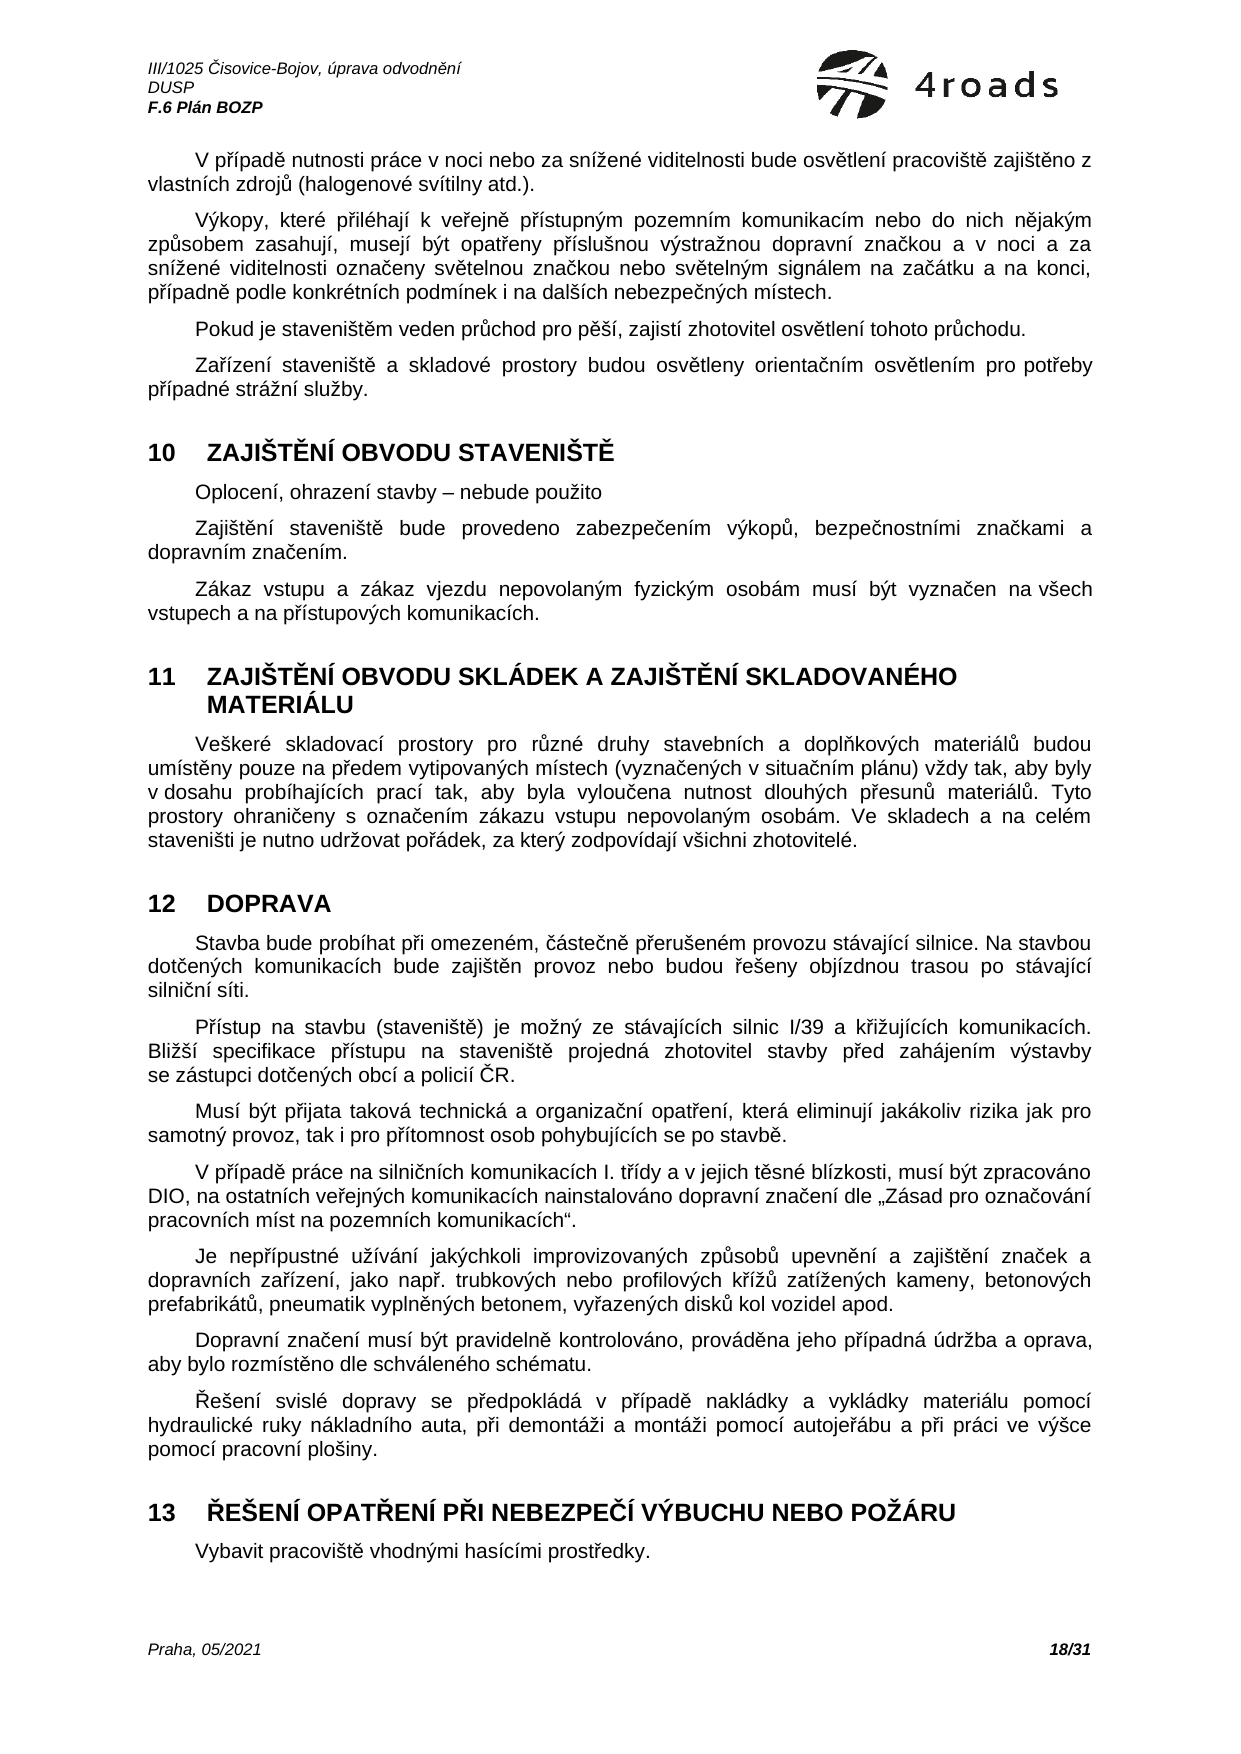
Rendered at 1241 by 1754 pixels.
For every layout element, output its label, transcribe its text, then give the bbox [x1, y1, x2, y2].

text V případě nutnosti práce v noci nebo za snížené viditelnosti bude osvětlení pracoviště zajištěno z vlastních zdrojů (halogenové svítilny atd.). [148, 148, 1093, 196]
text Veškeré skladovací prostory pro různé druhy stavebních a doplňkových materiálů budou umístěny pouze na předem vytipovaných místech (vyznačených v situačním plánu) vždy tak, aby byly v dosahu probíhajících prací tak, aby byla vyloučena nutnost dlouhých přesunů materiálů. Tyto prostory ohraničeny s označením zákazu vstupu nepovolaným osobám. Ve skladech a na celém staveništi je nutno udržovat pořádek, za který zodpovídají všichni zhotovitelé. [148, 732, 1093, 852]
text Výkopy, které přiléhají k veřejně přístupným pozemním komunikacím nebo do nich nějakým způsobem zasahují, musejí být opatřeny příslušnou výstražnou dopravní značkou a v noci a za snížené viditelnosti označeny světelnou značkou nebo světelným signálem na začátku a na konci, případně podle konkrétních podmínek i na dalších nebezpečných místech. [148, 208, 1093, 304]
text Musí být přijata taková technická a organizační opatření, která eliminují jakákoliv rizika jak pro samotný provoz, tak i pro přítomnost osob pohybujících se po stavbě. [148, 1099, 1093, 1147]
subtitle Zajištění obvodu staveniště [148, 438, 1093, 467]
text V případě práce na silničních komunikacích I. třídy a v jejich těsné blízkosti, musí být zpracováno DIO, na ostatních veřejných komunikacích nainstalováno dopravní značení dle „Zásad pro označování pracovních míst na pozemních komunikacích“. [148, 1159, 1093, 1231]
text Zákaz vstupu a zákaz vjezdu nepovolaným fyzickým osobám musí být vyznačen na všech vstupech a na přístupových komunikacích. [148, 576, 1093, 624]
subtitle Řešení opatření při nebezpečí výbuchu nebo požáru [148, 1498, 1093, 1527]
text Stavba bude probíhat při omezeném, částečně přerušeném provozu stávající silnice. Na stavbou dotčených komunikacích bude zajištěn provoz nebo budou řešeny objízdnou trasou po stávající silniční síti. [148, 930, 1093, 1002]
text Dopravní značení musí být pravidelně kontrolováno, prováděna jeho případná údržba a oprava, aby bylo rozmístěno dle schváleného schématu. [148, 1328, 1093, 1376]
text Je nepřípustné užívání jakýchkoli improvizovaných způsobů upevnění a zajištění značek a dopravních zařízení, jako např. trubkových nebo profilových křížů zatížených kameny, betonových prefabrikátů, pneumatik vyplněných betonem, vyřazených disků kol vozidel apod. [148, 1244, 1093, 1316]
text Přístup na stavbu (staveniště) je možný ze stávajících silnic I/39 a křižujících komunikacích. Bližší specifikace přístupu na staveniště projedná zhotovitel stavby před zahájením výstavby se zástupci dotčených obcí a policií ČR. [148, 1015, 1093, 1087]
text Řešení svislé dopravy se předpokládá v případě nakládky a vykládky materiálu pomocí hydraulické ruky nákladního auta, při demontáži a montáži pomocí autojeřábu a při práci ve výšce pomocí pracovní plošiny. [148, 1389, 1093, 1461]
text Zajištění staveniště bude provedeno zabezpečením výkopů, bezpečnostními značkami a dopravním značením. [148, 516, 1093, 564]
subtitle Zajištění obvodu skládek a zajištění skladovaného materiálu [148, 662, 1093, 719]
text Zařízení staveniště a skladové prostory budou osvětleny orientačním osvětlením pro potřeby případné strážní služby. [148, 353, 1093, 401]
text Oplocení, ohrazení stavby – nebude použito [148, 479, 1093, 503]
text Vybavit pracoviště vhodnými hasícími prostředky. [148, 1539, 1093, 1563]
picture [806, 40, 1073, 132]
text Pokud je staveništěm veden průchod pro pěší, zajistí zhotovitel osvětlení tohoto průchodu. [148, 316, 1093, 340]
subtitle Doprava [148, 889, 1093, 918]
